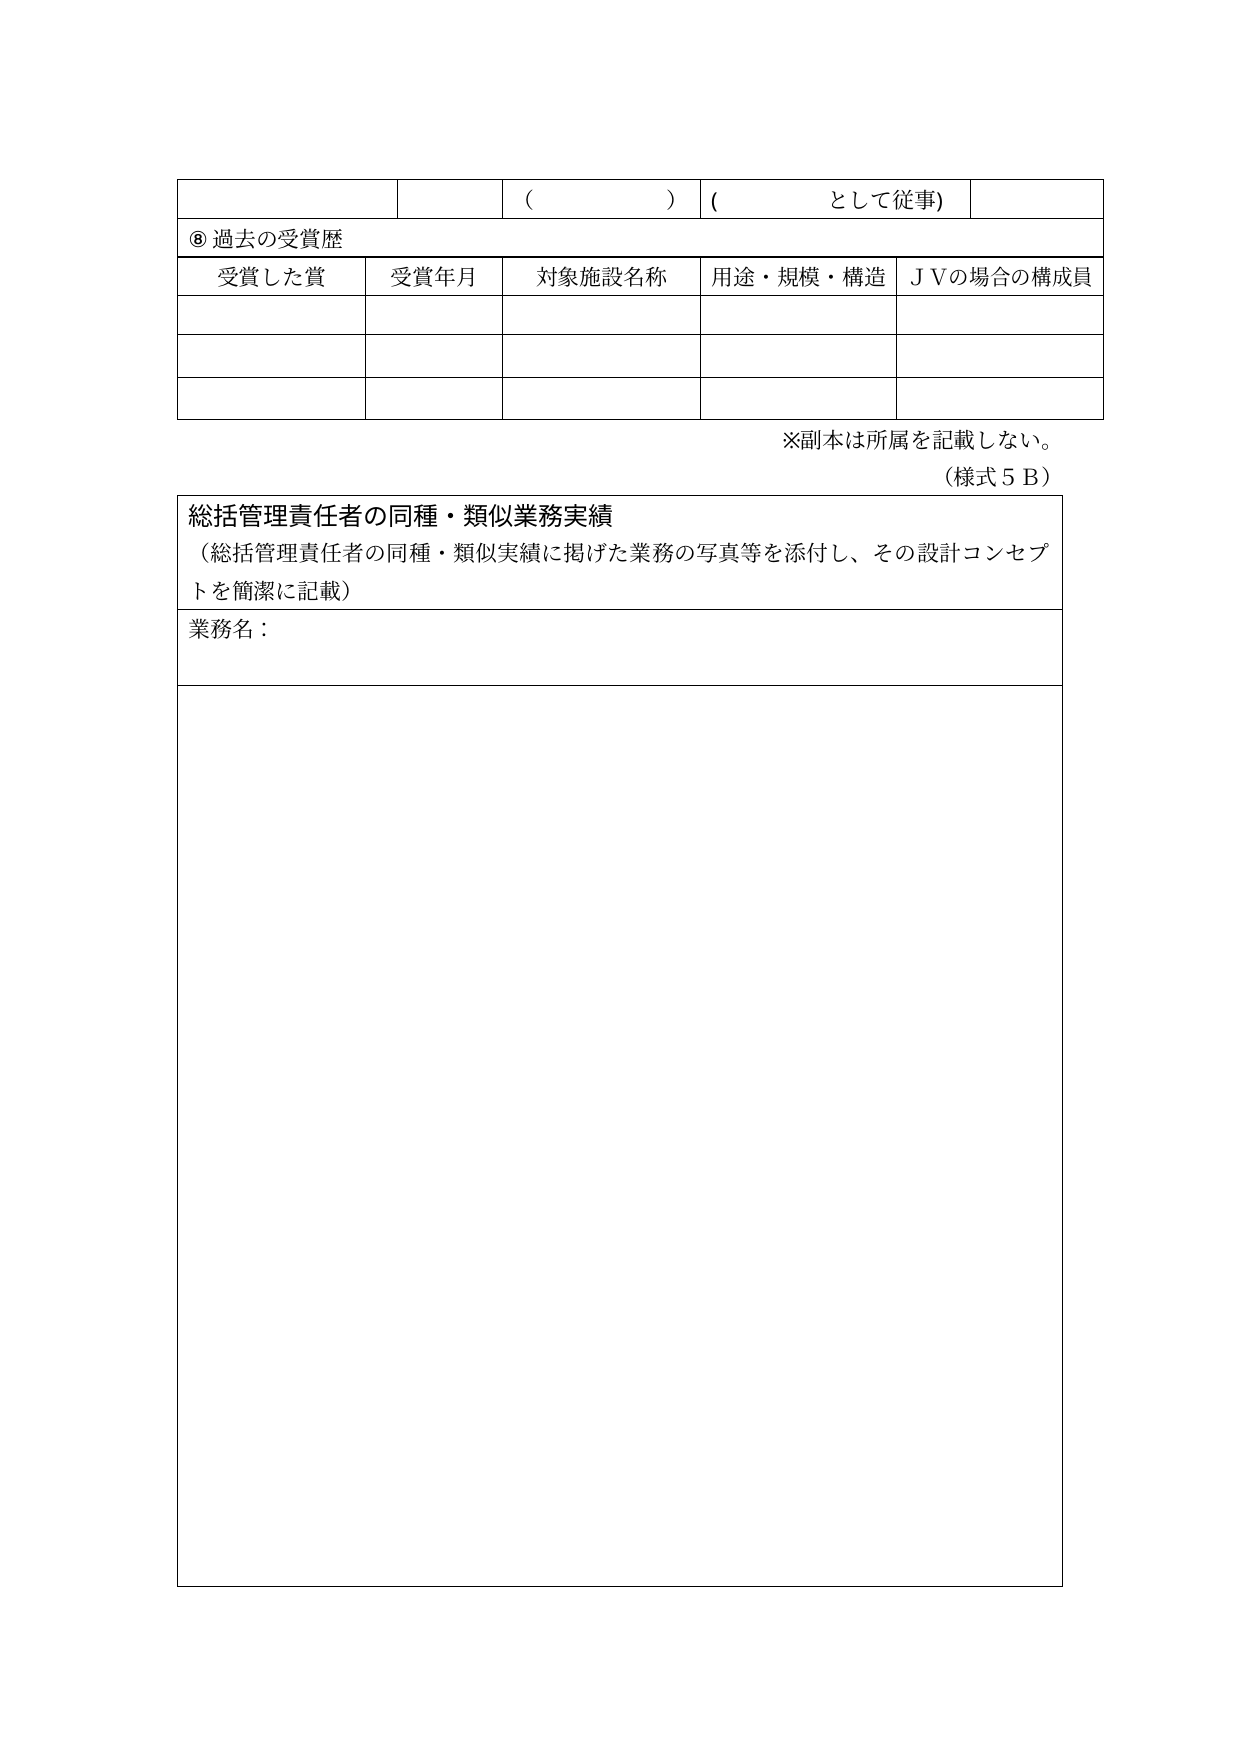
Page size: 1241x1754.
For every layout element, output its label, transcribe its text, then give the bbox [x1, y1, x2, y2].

table_header 総括管理責任者の同種・類似業務実績 （総括管理責任者の同種・類似実績に掲げた業務の写真等を添付し、その設計コンセプトを簡潔に記載） [178, 496, 1062, 609]
table_cell [701, 335, 896, 377]
table_cell ( として従事) [701, 180, 970, 218]
table_cell ＪＶの場合の構成員 [897, 258, 1103, 295]
text ※副本は所属を記載しない。 [177, 420, 1063, 458]
table_cell 受賞年月 [366, 258, 502, 295]
table_cell [178, 686, 1062, 1586]
table_cell [503, 335, 700, 377]
table_cell [178, 378, 365, 419]
table_cell [897, 378, 1103, 419]
table_cell [178, 335, 365, 377]
table_cell ・単独・共同体 （ ） [503, 180, 700, 218]
table_cell [503, 296, 700, 333]
table_cell [897, 296, 1103, 333]
table_cell [366, 378, 502, 419]
table_cell [398, 180, 502, 218]
table_cell [897, 335, 1103, 377]
table_cell [366, 296, 502, 333]
table_cell [971, 180, 1103, 218]
table_cell [366, 335, 502, 377]
table_cell 用途・規模・構造 [701, 258, 896, 295]
table_cell 受賞した賞 [178, 258, 365, 295]
table_cell [701, 378, 896, 419]
table_cell ⑧過去の受賞歴 [178, 219, 1103, 256]
table_cell [178, 296, 365, 333]
table_cell [503, 378, 700, 419]
text （様式５Ｂ） [177, 458, 1063, 495]
table_cell 業務名： [178, 610, 1062, 685]
table_cell [178, 180, 397, 218]
table_cell [701, 296, 896, 333]
table_cell 対象施設名称 [503, 258, 700, 295]
